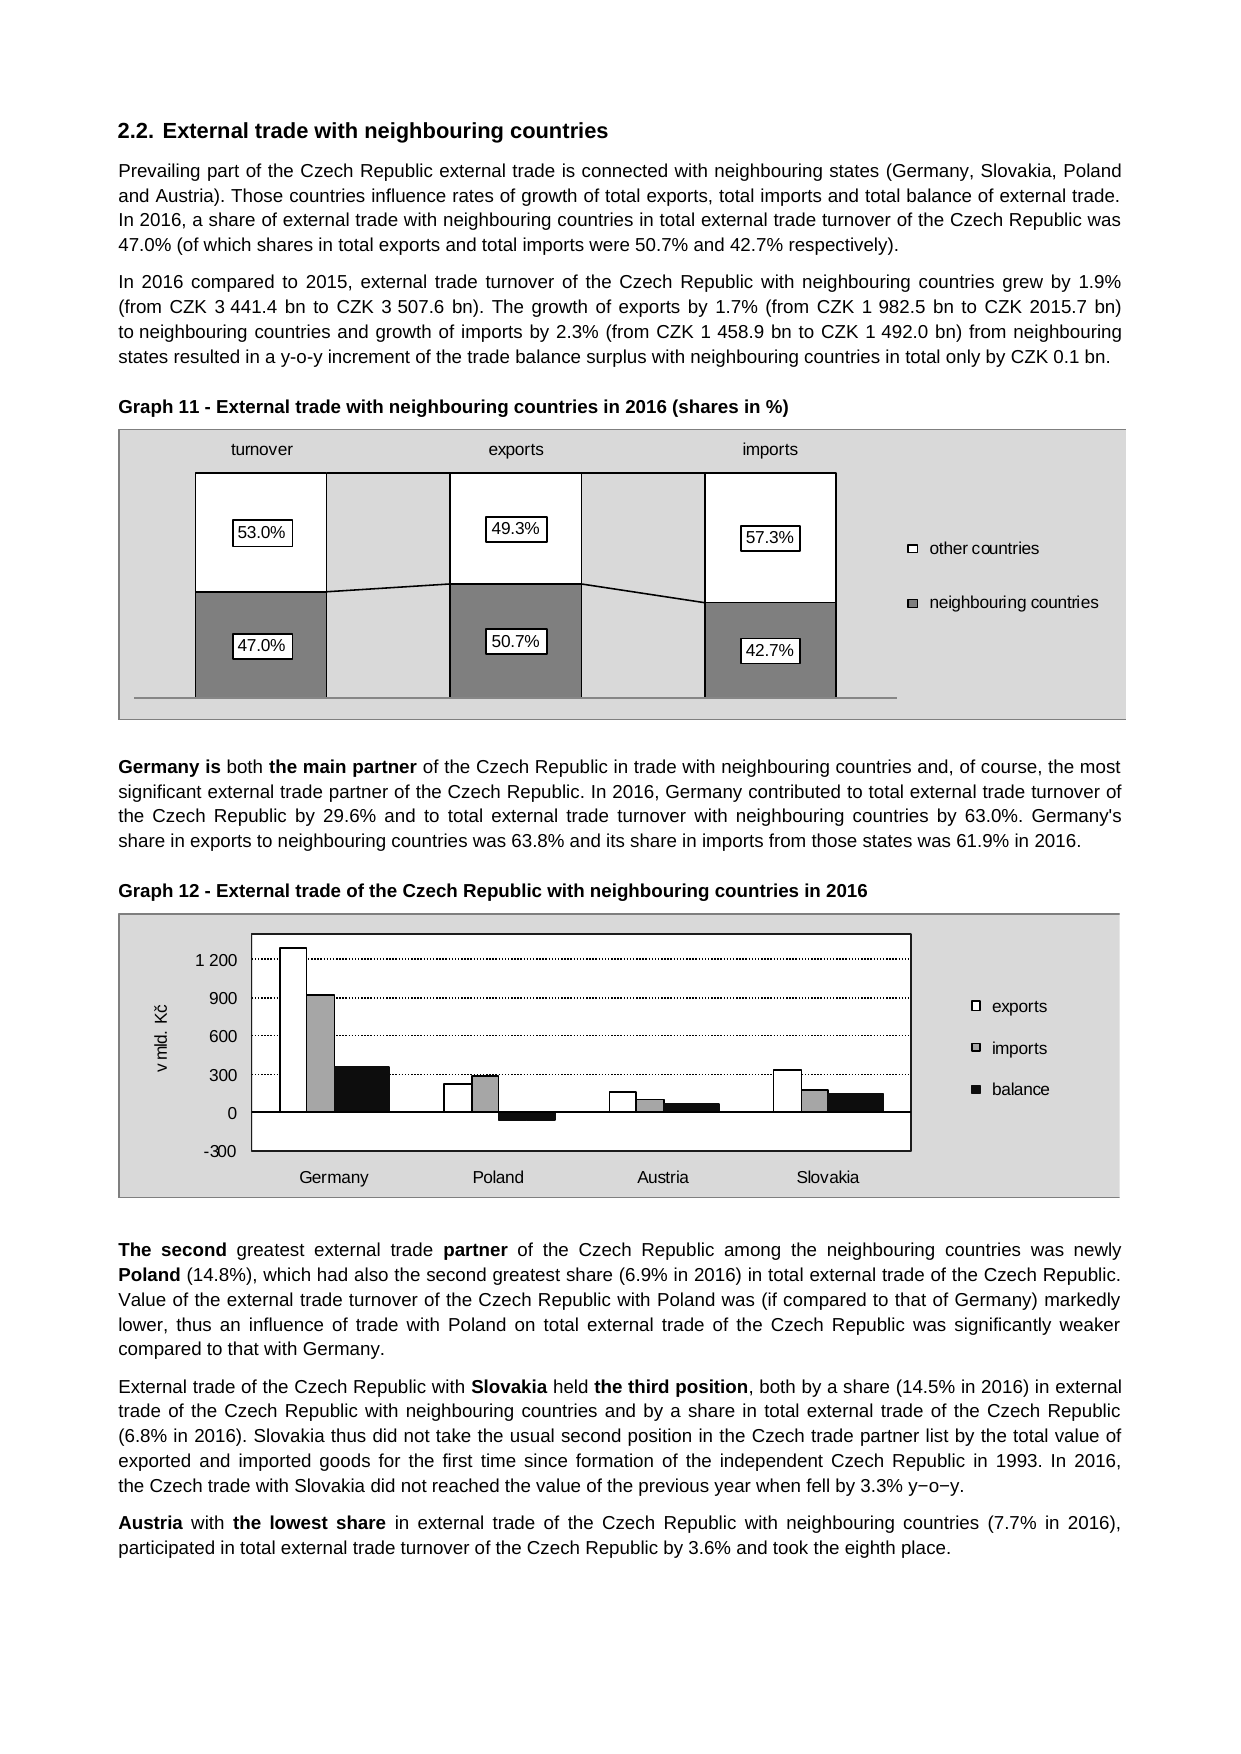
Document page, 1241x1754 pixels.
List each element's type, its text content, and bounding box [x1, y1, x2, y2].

text Germany is both the main partner of the Czech Republic in trade with neighbouring countries and, of course, the most significant external trade partner of the Czech Republic. In 2016, Germany contributed to total external trade turnover of the Czech Republic by 29.6% and to total external trade turnover with neighbouring countries by 63.0%. Germany's share in exports to neighbouring countries was 63.8% and its share in imports from those states was 61.9% in 2016. [118, 756, 1122, 852]
text Graph 11 - External trade with neighbouring countries in 2016 (shares in %) [118, 395, 1122, 417]
text Prevailing part of the Czech Republic external trade is connected with neighbouring states (Germany, Slovakia, Poland and Austria). Those countries influence rates of growth of total exports, total imports and total balance of external trade. In 2016, a share of external trade with neighbouring countries in total external trade turnover of the Czech Republic was 47.0% (of which shares in total exports and total imports were 50.7% and 42.7% respectively). [118, 159, 1122, 256]
list External trade with neighbouring countries [117, 118, 1122, 143]
text Graph 12 - External trade of the Czech Republic with neighbouring countries in 2016 [118, 880, 1122, 901]
text The second greatest external trade partner of the Czech Republic among the neighbouring countries was newly Poland (14.8%), which had also the second greatest share (6.9% in 2016) in total external trade of the Czech Republic. Value of the external trade turnover of the Czech Republic with Poland was (if compared to that of Germany) markedly lower, thus an influence of trade with Poland on total external trade of the Czech Republic was significantly weaker compared to that with Germany. [118, 1239, 1122, 1360]
text In 2016 compared to 2015, external trade turnover of the Czech Republic with neighbouring countries grew by 1.9% (from CZK 3 441.4 bn to CZK 3 507.6 bn). The growth of exports by 1.7% (from CZK 1 982.5 bn to CZK 2015.7 bn) to neighbouring countries and growth of imports by 2.3% (from CZK 1 458.9 bn to CZK 1 492.0 bn) from neighbouring states resulted in a y-o-y increment of the trade balance surplus with neighbouring countries in total only by CZK 0.1 bn. [118, 271, 1122, 367]
text Austria with the lowest share in external trade of the Czech Republic with neighbouring countries (7.7% in 2016), participated in total external trade turnover of the Czech Republic by 3.6% and took the eighth place. [118, 1512, 1122, 1558]
text External trade of the Czech Republic with Slovakia held the third position, both by a share (14.5% in 2016) in external trade of the Czech Republic with neighbouring countries and by a share in total external trade of the Czech Republic (6.8% in 2016). Slovakia thus did not take the usual second position in the Czech trade partner list by the total value of exported and imported goods for the first time since formation of the independent Czech Republic in 1993. In 2016, the Czech trade with Slovakia did not reached the value of the previous year when fell by 3.3% y−o−y. [118, 1376, 1122, 1496]
